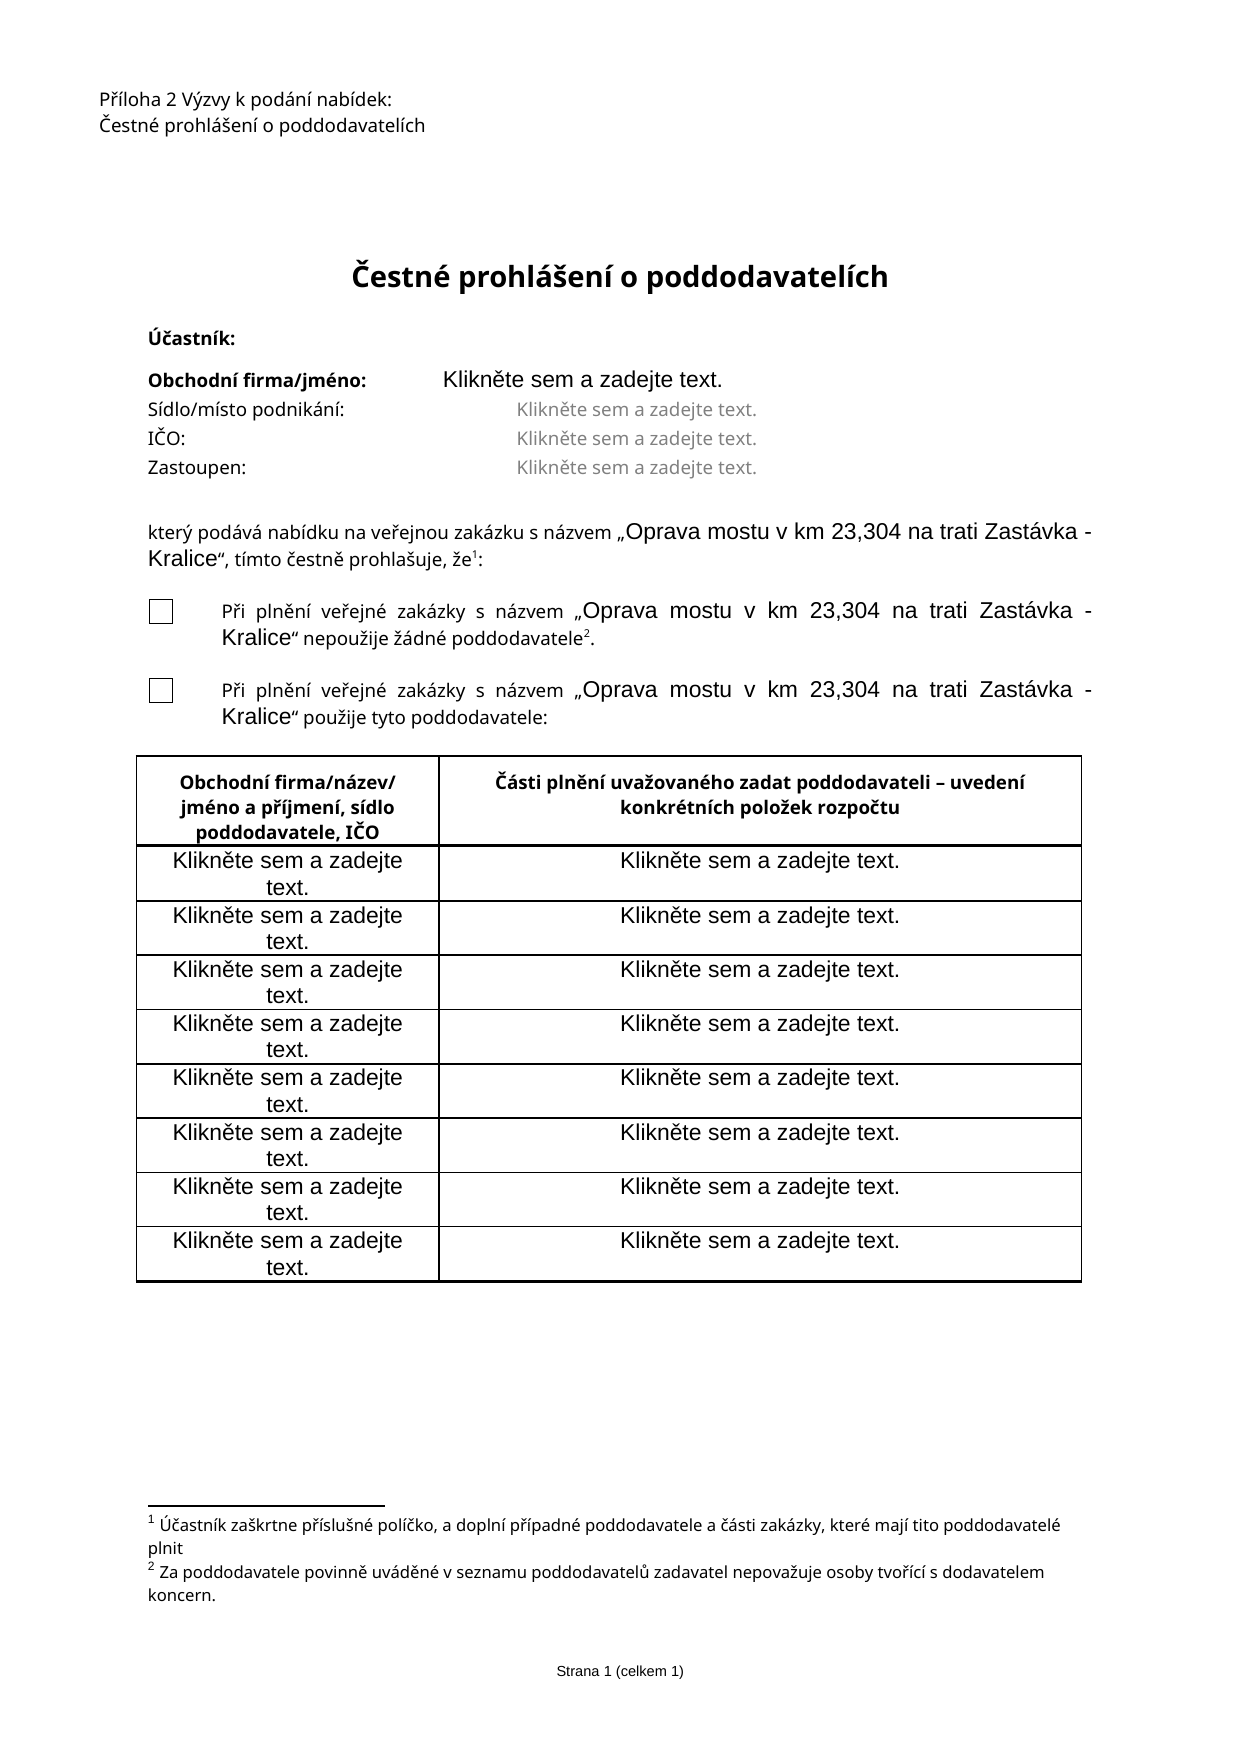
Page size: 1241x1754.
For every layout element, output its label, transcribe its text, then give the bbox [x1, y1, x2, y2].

text Účastník: [148, 321, 1093, 352]
text Při plnění veřejné zakázky s názvem „“ použije tyto poddodavatele: [148, 676, 1093, 729]
title Čestné prohlášení o poddodavatelích [148, 256, 1093, 296]
text Při plnění veřejné zakázky s názvem „“ nepoužije žádné poddodavatele. [148, 597, 1093, 651]
text který podává nabídku na veřejnou zakázku s názvem „“, tímto čestně prohlašuje, že: [148, 518, 1093, 572]
text IČO: [148, 422, 1093, 451]
text Obchodní firma/jméno: [148, 364, 1093, 393]
table_header Části plnění uvažovaného zadat poddodavateli – uvedení konkrétních položek rozpočtu [440, 757, 1081, 844]
text Sídlo/místo podnikání: [148, 393, 1093, 422]
table_header Obchodní firma/název/ jméno a příjmení, sídlo poddodavatele, IČO [137, 757, 438, 844]
text Zastoupen: [148, 451, 1093, 480]
